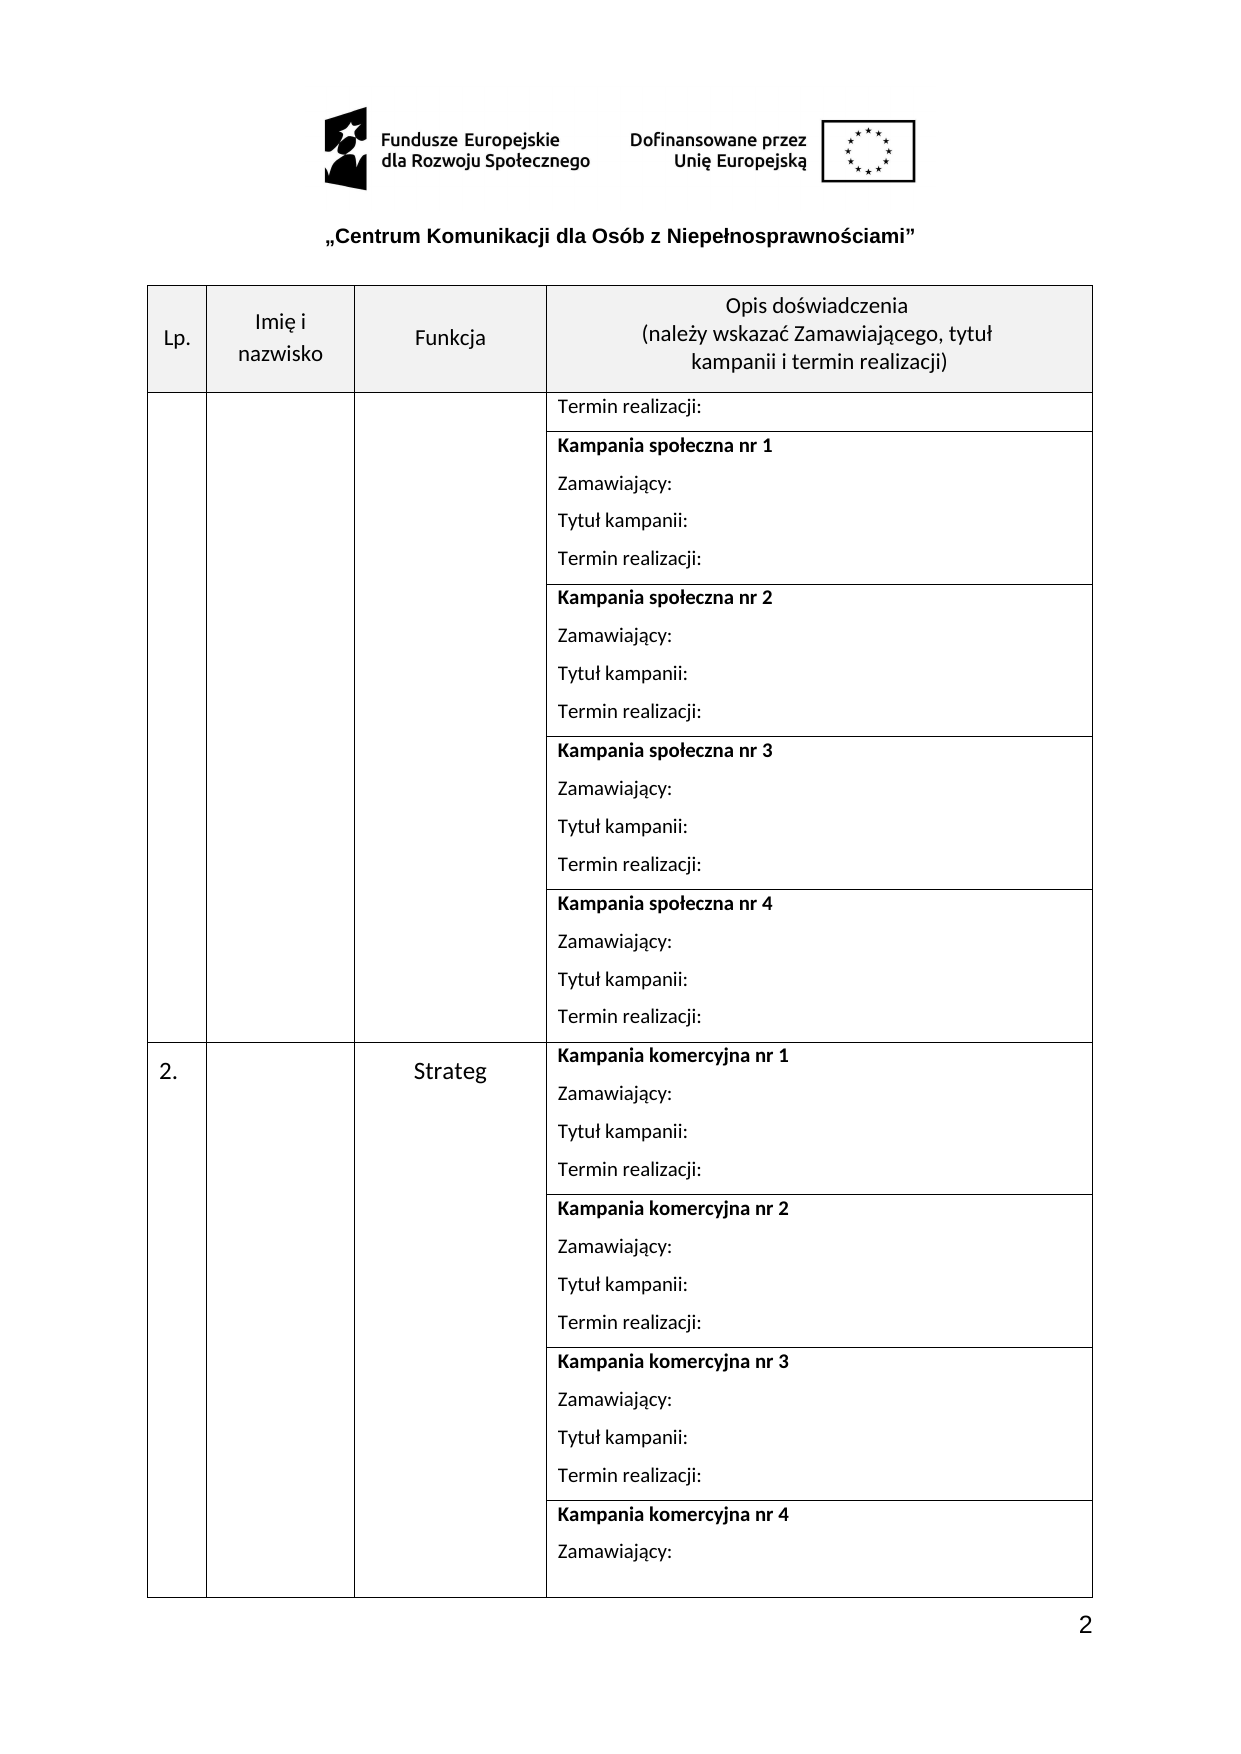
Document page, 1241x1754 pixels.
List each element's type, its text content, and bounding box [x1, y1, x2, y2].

table_cell [207, 1043, 354, 1597]
picture [304, 86, 936, 211]
table_cell Kampania społeczna nr 2 Zamawiający: Tytuł kampanii: Termin realizacji: [547, 585, 1092, 736]
table_cell Kampania komercyjna nr 2 Zamawiający: Tytuł kampanii: Termin realizacji: [547, 1195, 1092, 1347]
table_cell Kampania komercyjna nr 3 Zamawiający: Tytuł kampanii: Termin realizacji: [547, 1348, 1092, 1500]
table_cell Strateg [355, 1043, 546, 1597]
table_cell Kampania społeczna nr 1 Zamawiający: Tytuł kampanii: Termin realizacji: [547, 432, 1092, 583]
table_header Lp. [148, 286, 206, 392]
table_cell Kampania komercyjna nr 5 Zamawiający: Tytuł kampanii: Termin realizacji: [547, 393, 1092, 431]
table_cell Kampania komercyjna nr 1 Zamawiający: Tytuł kampanii: Termin realizacji: [547, 1043, 1092, 1194]
table_header Funkcja [355, 286, 546, 392]
table_cell Kampania komercyjna nr 4 Zamawiający: Tytuł kampanii: Termin realizacji: [547, 1501, 1092, 1597]
table_cell 2. [148, 1043, 206, 1597]
table_header Imię i nazwisko [207, 286, 354, 392]
table_header Opis doświadczenia (należy wskazać Zamawiającego, tytuł kampanii i termin realizacji) [547, 286, 1092, 392]
table_cell Kampania społeczna nr 3 Zamawiający: Tytuł kampanii: Termin realizacji: [547, 737, 1092, 889]
table_cell Kampania społeczna nr 4 Zamawiający: Tytuł kampanii: Termin realizacji: [547, 890, 1092, 1042]
